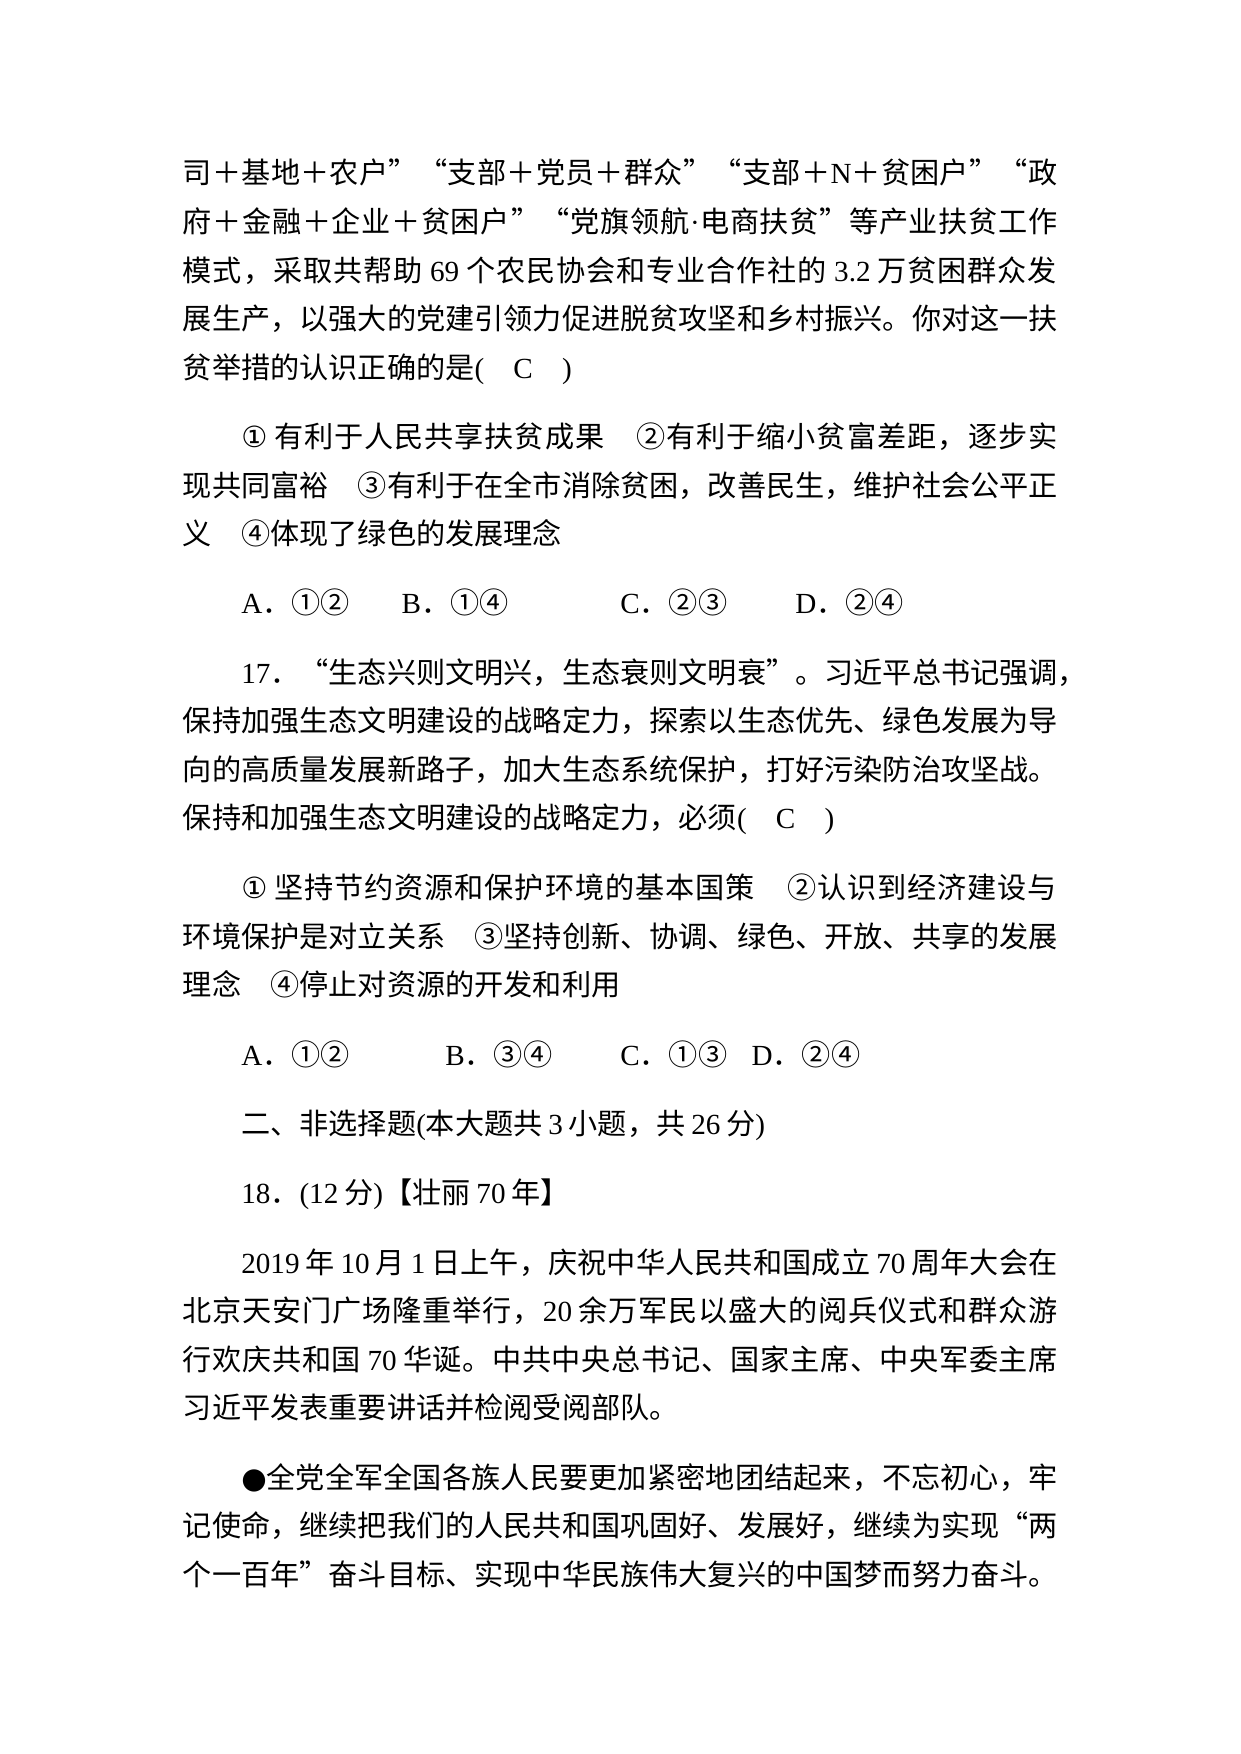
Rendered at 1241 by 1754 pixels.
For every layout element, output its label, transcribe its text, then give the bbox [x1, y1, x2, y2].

text 18．(12分)【壮丽70年】 [183, 1170, 1058, 1212]
text ①坚持节约资源和保护环境的基本国策 ②认识到经济建设与环境保护是对立关系 ③坚持创新、协调、绿色、开放、共享的发展理念 ④停止对资源的开发和利用 [183, 864, 1058, 1004]
text ●全党全军全国各族人民要更加紧密地团结起来，不忘初心，牢记使命，继续把我们的人民共和国巩固好、发展好，继续为实现“两个一百年”奋斗目标、实现中华民族伟大复兴的中国梦而努力奋斗。 [183, 1454, 1058, 1594]
text A．①② B．③④ C．①③ D．②④ [183, 1031, 1058, 1073]
text ①有利于人民共享扶贫成果 ②有利于缩小贫富差距，逐步实现共同富裕 ③有利于在全市消除贫困，改善民生，维护社会公平正义 ④体现了绿色的发展理念 [183, 413, 1058, 553]
text 二、非选择题(本大题共3小题，共26分) [183, 1100, 1058, 1143]
text 17．“生态兴则文明兴，生态衰则文明衰”。习近平总书记强调，保持加强生态文明建设的战略定力，探索以生态优先、绿色发展为导向的高质量发展新路子，加大生态系统保护，打好污染防治攻坚战。保持和加强生态文明建设的战略定力，必须( C ) [183, 649, 1058, 837]
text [183, 150, 1058, 386]
text A．①② B．①④ C．②③ D．②④ [183, 580, 1058, 622]
text 2019年10月1日上午，庆祝中华人民共和国成立70周年大会在北京天安门广场隆重举行，20余万军民以盛大的阅兵仪式和群众游行欢庆共和国70华诞。中共中央总书记、国家主席、中央军委主席习近平发表重要讲话并检阅受阅部队。 [183, 1239, 1058, 1427]
